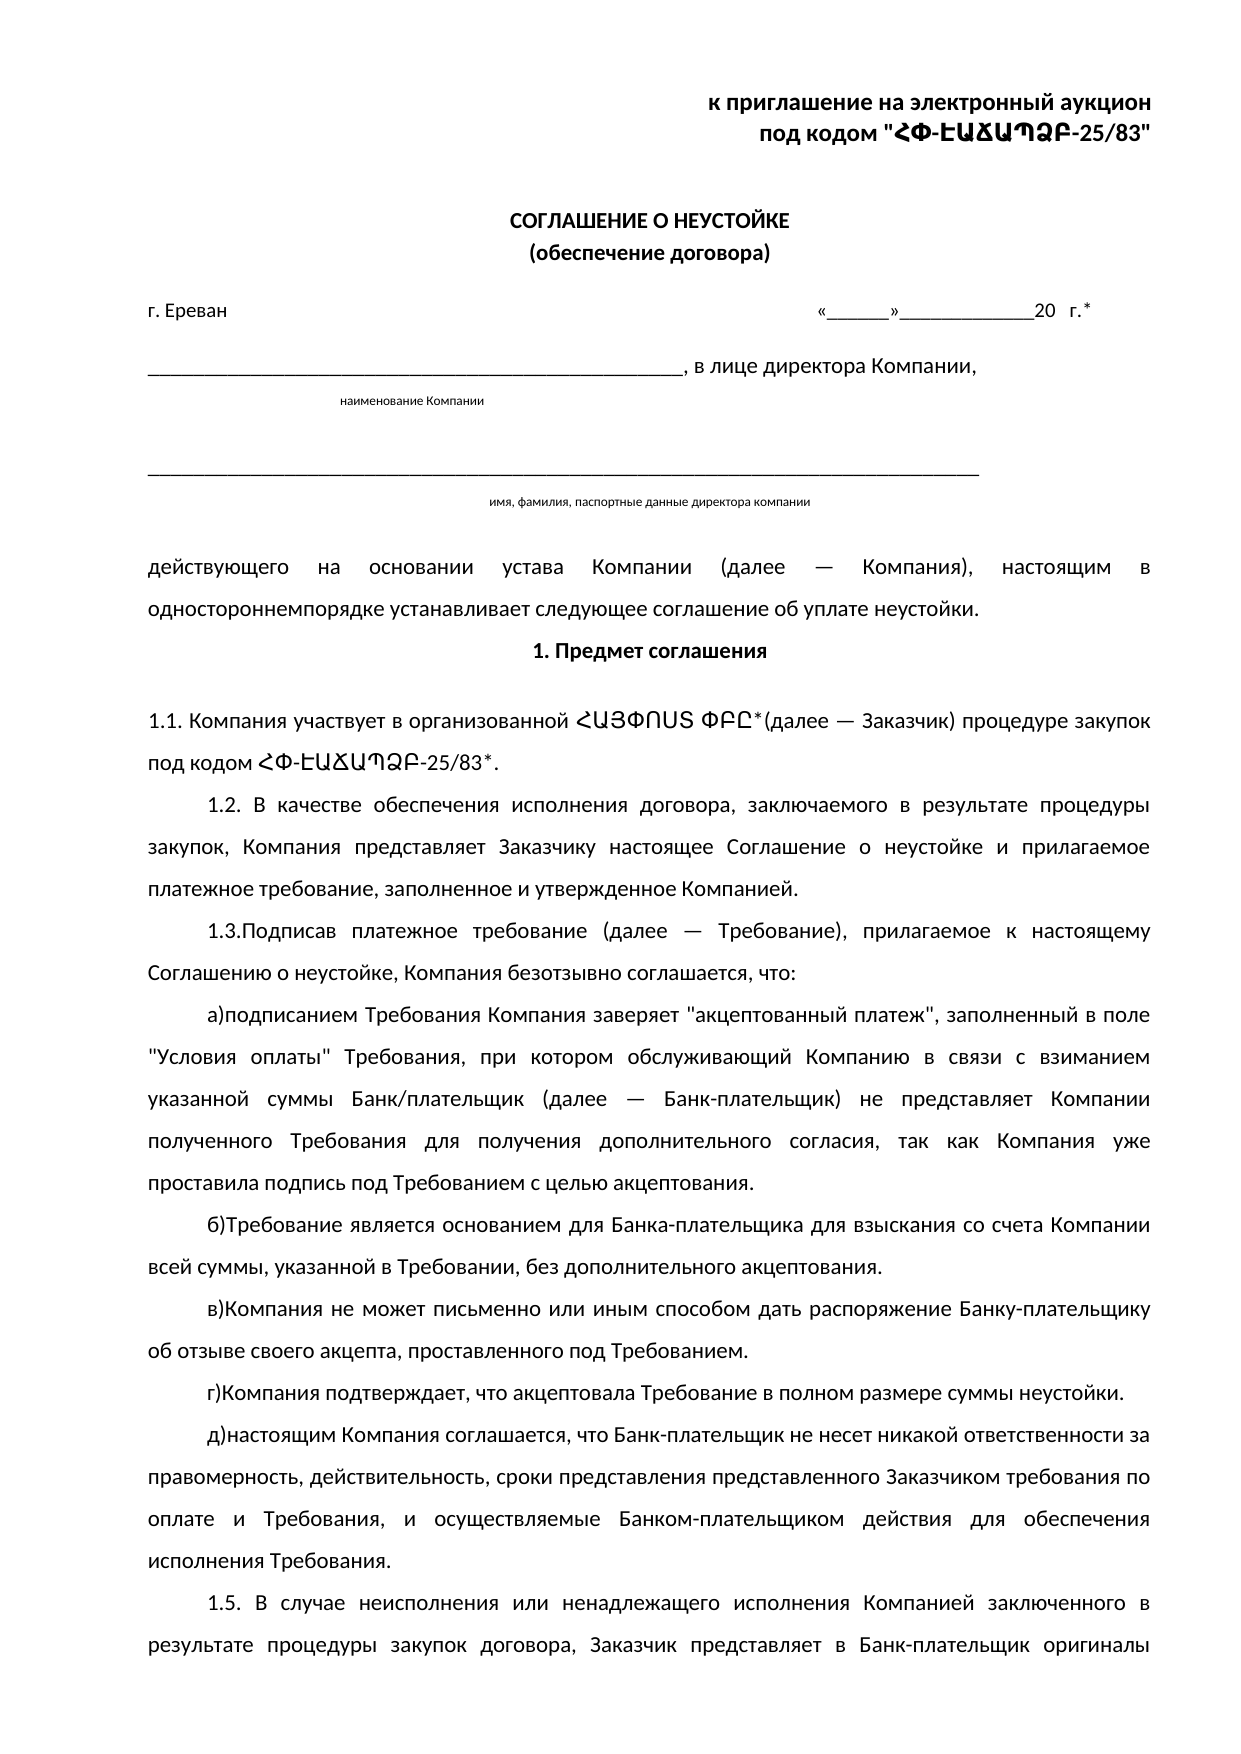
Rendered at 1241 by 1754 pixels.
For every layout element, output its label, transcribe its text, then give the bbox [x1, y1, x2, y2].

text а)подписанием Требования Компания заверяет "акцептованный платеж", заполненный в поле "Условия оплаты" Требования, при котором обслуживающий Компанию в связи с взиманием указанной суммы Банк/плательщик (далее — Банк-плательщик) не представляет Компании полученного Требования для получения дополнительного согласия, так как Компания уже проставила подпись под Требованием с целью акцептования. [148, 1000, 1152, 1196]
text 1. Предмет соглашения [148, 636, 1152, 664]
text (обеспечение договора) [148, 238, 1152, 266]
text _______________________________________________, в лице директора Компании, [148, 351, 1152, 379]
text имя, фамилия, паспортные данные директора компании [148, 494, 1152, 522]
text г)Компания подтверждает, что акцептовала Требование в полном размере суммы неустойки. [148, 1378, 1152, 1406]
table_header г. Ереван [136, 297, 635, 351]
table_header «______»_____________20 г.* [635, 297, 1104, 351]
text к приглашение на электронный аукцион [177, 86, 1152, 117]
text 1.3.Подписав платежное требование (далее — Требование), прилагаемое к настоящему Соглашению о неустойке, Компания безотзывно соглашается, что: [148, 916, 1152, 986]
text б)Требование является основанием для Банка-плательщика для взыскания со счета Компании всей суммы, указанной в Требовании, без дополнительного акцептования. [148, 1210, 1152, 1280]
text д)настоящим Компания соглашается, что Банк-плательщик не несет никакой ответственности за правомерность, действительность, сроки представления представленного Заказчиком требования по оплате и Требования, и осуществляемые Банком-плательщиком действия для обеспечения исполнения Требования. [148, 1420, 1152, 1574]
text в)Компания не может письменно или иным способом дать распоряжение Банку-плательщику об отзыве своего акцепта, проставленного под Требованием. [148, 1294, 1152, 1364]
text действующего на основании устава Компании (далее — Компания), настоящим в одностороннемпорядке устанавливает следующее соглашение об уплате неустойки. [148, 552, 1152, 622]
text 1.1. Компания участвует в организованной ՀԱՅՓՈՍՏ ՓԲԸ*(далее — Заказчик) процедуре закупок под кодом ՀՓ-ԷԱՃԱՊՁԲ-25/83*. [148, 706, 1152, 776]
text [148, 1588, 1152, 1658]
text 1.2. В качестве обеспечения исполнения договора, заключаемого в результате процедуры закупок, Компания представляет Заказчику настоящее Соглашение о неустойке и прилагаемое платежное требование, заполненное и утвержденное Компанией. [148, 790, 1152, 902]
text наименование Компании [340, 393, 1152, 421]
text СОГЛАШЕНИЕ О НЕУСТОЙКЕ [148, 206, 1152, 234]
text _________________________________________________________________________ [148, 452, 1152, 480]
text под кодом "ՀՓ-ԷԱՃԱՊՁԲ-25/83" [148, 117, 1152, 147]
